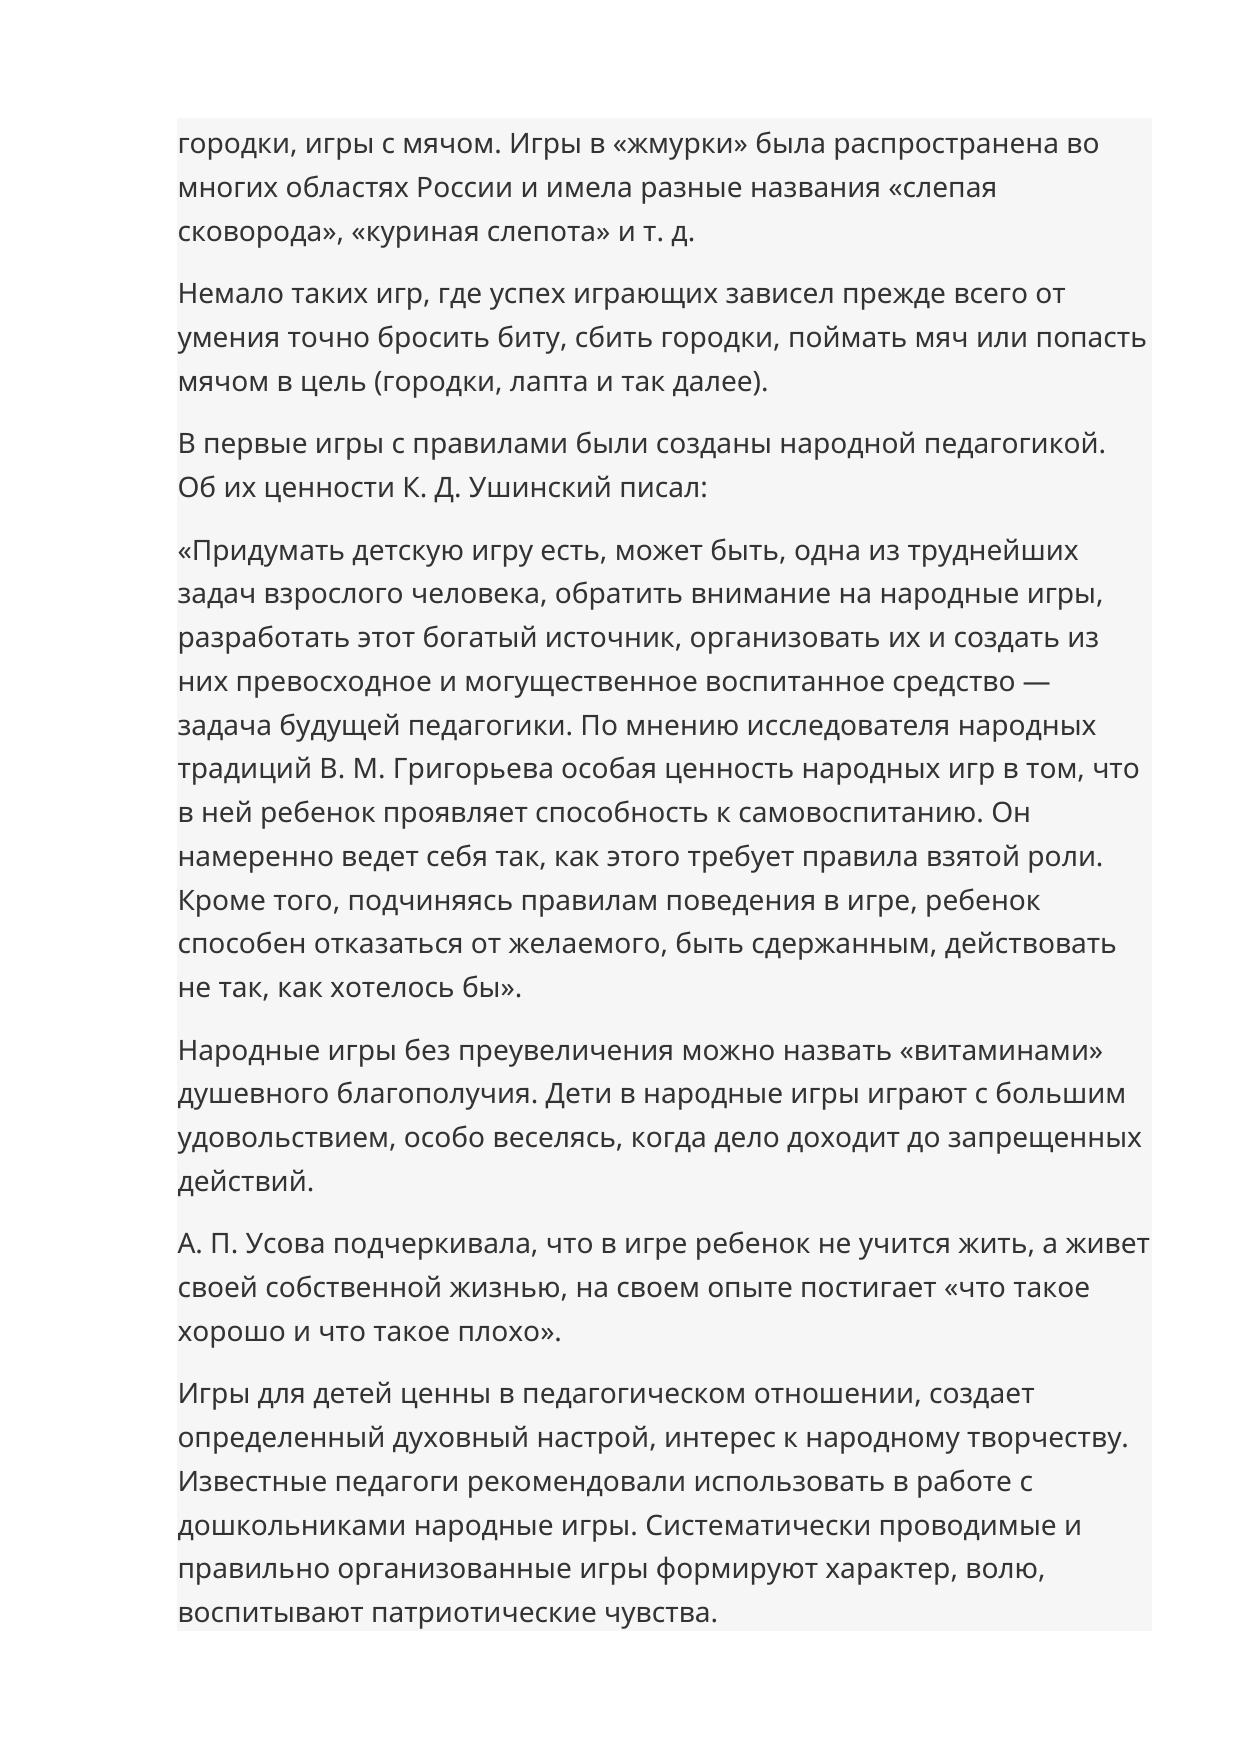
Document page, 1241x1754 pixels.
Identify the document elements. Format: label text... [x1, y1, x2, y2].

text Народные игры без преувеличения можно назвать «витаминами» душевного благополучия. Дети в народные игры играют с большим удовольствием, особо веселясь, когда дело доходит до запрещенных действий. [177, 1024, 1152, 1199]
text А. П. Усова подчеркивала, что в игре ребенок не учится жить, а живет своей собственной жизнью, на своем опыте постигает «что такое хорошо и что такое плохо». [177, 1218, 1152, 1349]
text Немало таких игр, где успех играющих зависел прежде всего от умения точно бросить биту, сбить городки, поймать мяч или попасть мячом в цель (городки, лапта и так далее). [177, 268, 1152, 399]
text Игры для детей ценны в педагогическом отношении, создает определенный духовный настрой, интерес к народному творчеству. Известные педагоги рекомендовали использовать в работе с дошкольниками народные игры. Систематически проводимые и правильно организованные игры формируют характер, волю, воспитывают патриотические чувства. [177, 1368, 1152, 1631]
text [177, 118, 1152, 249]
text «Придумать детскую игру есть, может быть, одна из труднейших задач взрослого человека, обратить внимание на народные игры, разработать этот богатый источник, организовать их и создать из них превосходное и могущественное воспитанное средство — задача будущей педагогики. По мнению исследователя народных традиций В. М. Григорьева особая ценность народных игр в том, что в ней ребенок проявляет способность к самовоспитанию. Он намеренно ведет себя так, как этого требует правила взятой роли. Кроме того, подчиняясь правилам поведения в игре, ребенок способен отказаться от желаемого, быть сдержанным, действовать не так, как хотелось бы». [177, 524, 1152, 1006]
text В первые игры с правилами были созданы народной педагогикой. Об их ценности К. Д. Ушинский писал: [177, 418, 1152, 506]
